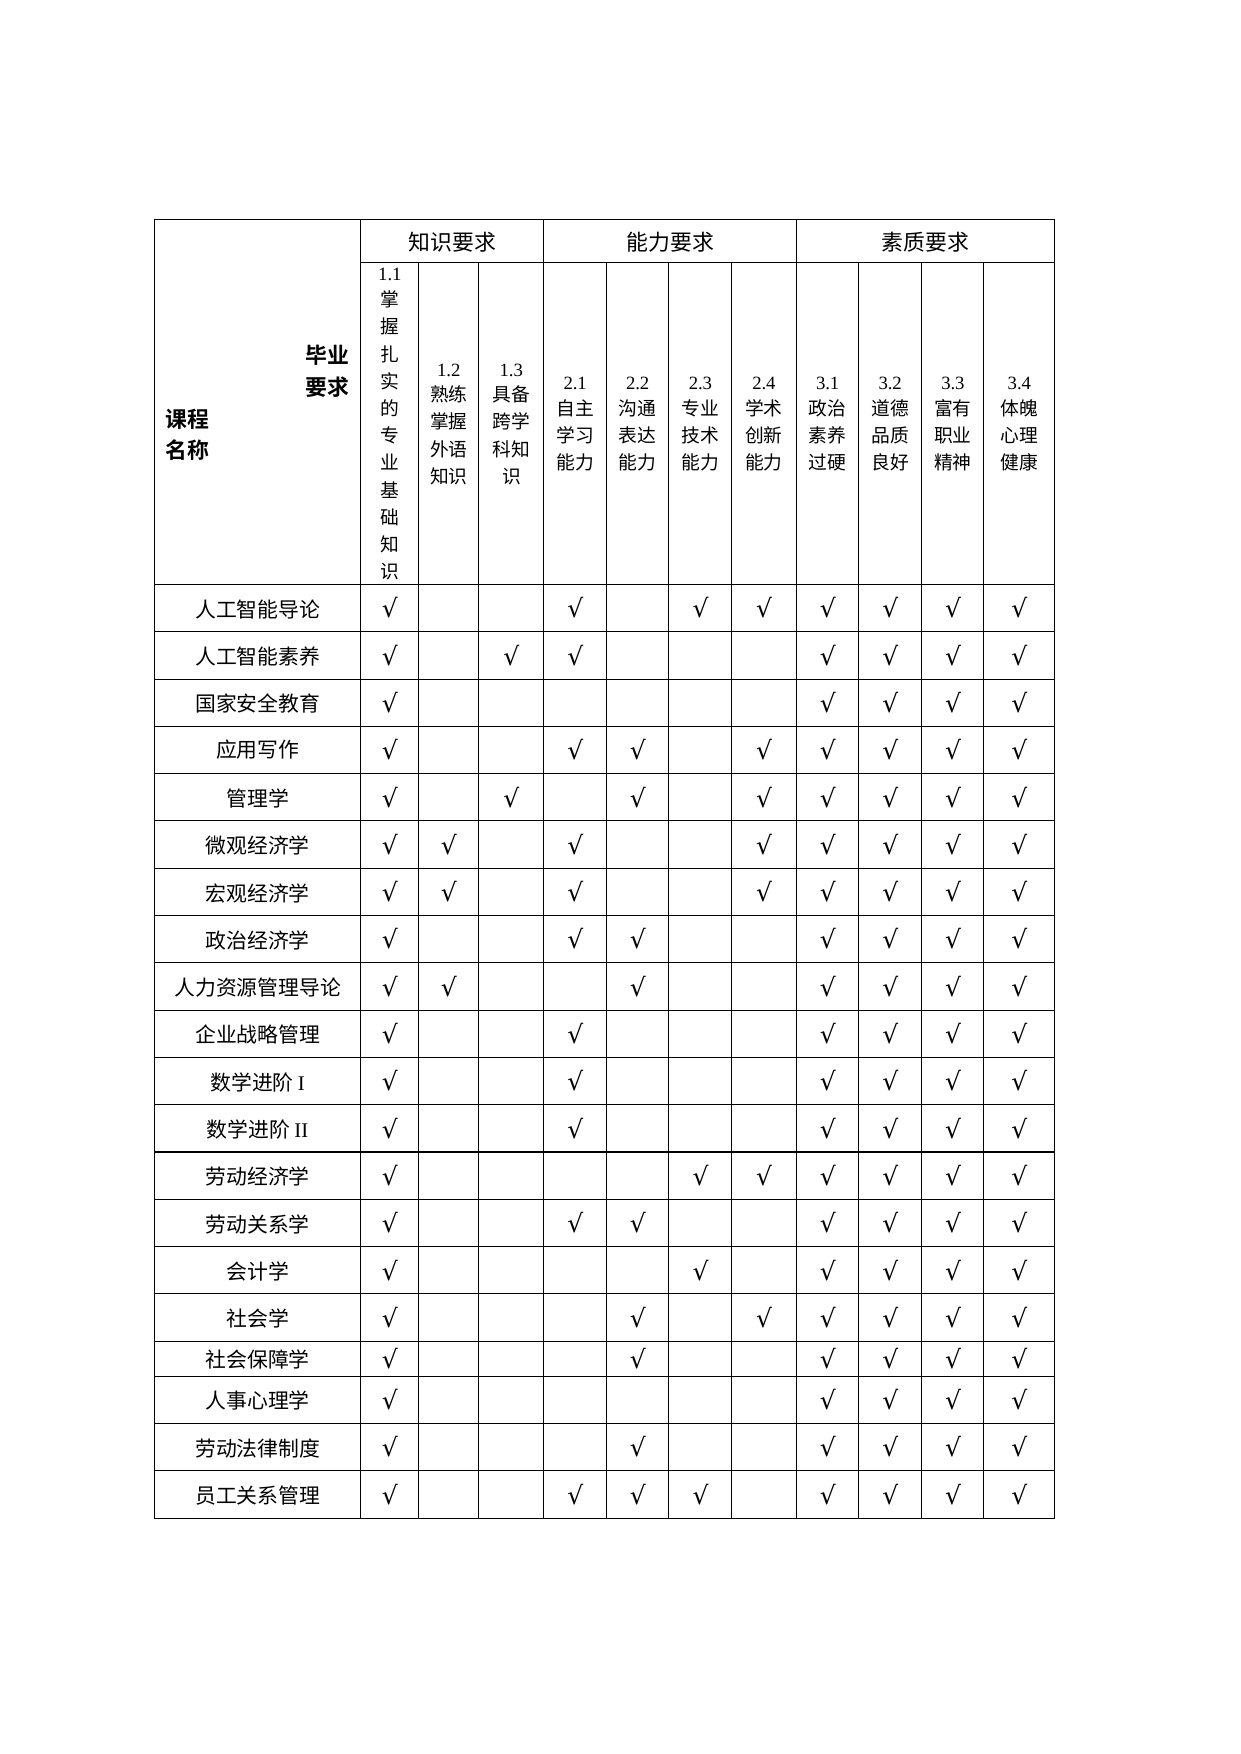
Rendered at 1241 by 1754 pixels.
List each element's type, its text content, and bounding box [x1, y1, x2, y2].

table_cell √ [361, 1342, 418, 1376]
table_cell [419, 1294, 478, 1341]
table_cell [479, 1200, 543, 1246]
table_cell 3.2道德品质良好 [859, 263, 921, 584]
table_cell √ [922, 727, 983, 773]
table_cell [479, 1471, 543, 1518]
table_cell [544, 680, 606, 726]
table_cell [479, 963, 543, 1009]
table_cell √ [797, 963, 858, 1009]
table_cell √ [479, 632, 543, 678]
table_cell [669, 1377, 731, 1423]
table_cell √ [797, 585, 858, 631]
table_cell √ [544, 727, 606, 773]
table_cell √ [859, 1377, 921, 1423]
table_cell √ [859, 821, 921, 868]
table_cell [479, 585, 543, 631]
table_cell [544, 963, 606, 1009]
table_cell √ [922, 1342, 983, 1376]
table_cell 3.4 体魄心理健康 [984, 263, 1054, 584]
table_cell √ [859, 632, 921, 678]
table_cell 人工智能导论 [155, 585, 360, 631]
table_cell 1.3具备跨学科知识 [479, 263, 543, 584]
table_cell [607, 869, 668, 915]
table_cell [479, 1377, 543, 1423]
table_cell [419, 1471, 478, 1518]
table_cell [479, 1153, 543, 1199]
table_cell √ [922, 632, 983, 678]
table_cell [419, 585, 478, 631]
table_cell 社会保障学 [155, 1342, 360, 1376]
table_cell [419, 632, 478, 678]
table_cell √ [607, 1471, 668, 1518]
table_cell [732, 632, 796, 678]
table_cell [419, 1105, 478, 1151]
table_cell 国家安全教育 [155, 680, 360, 726]
table_cell √ [984, 963, 1054, 1009]
table_cell √ [669, 585, 731, 631]
table_cell [419, 1011, 478, 1057]
table_cell [419, 1058, 478, 1104]
table_header 素质要求 [797, 220, 1054, 262]
table_cell √ [797, 1471, 858, 1518]
table_cell √ [797, 632, 858, 678]
table_cell √ [922, 963, 983, 1009]
table_cell √ [361, 1011, 418, 1057]
table_cell √ [984, 632, 1054, 678]
table_cell [479, 1294, 543, 1341]
table_cell √ [361, 632, 418, 678]
table_cell [669, 1200, 731, 1246]
table_cell √ [922, 774, 983, 820]
table_cell √ [922, 1471, 983, 1518]
table_cell √ [479, 774, 543, 820]
table_cell √ [544, 916, 606, 962]
table_cell √ [361, 727, 418, 773]
table_cell √ [361, 916, 418, 962]
table_cell [669, 632, 731, 678]
table_cell 数学进阶II [155, 1105, 360, 1151]
table_cell √ [984, 774, 1054, 820]
table_cell √ [544, 585, 606, 631]
table_cell [669, 1424, 731, 1470]
table_cell 劳动经济学 [155, 1153, 360, 1199]
table_cell √ [797, 680, 858, 726]
table_cell √ [922, 1105, 983, 1151]
table_cell √ [922, 1153, 983, 1199]
table_cell [544, 774, 606, 820]
table_cell √ [732, 1294, 796, 1341]
table_cell √ [922, 1424, 983, 1470]
table_cell √ [984, 821, 1054, 868]
table_cell √ [984, 680, 1054, 726]
table_cell 宏观经济学 [155, 869, 360, 915]
table_cell √ [984, 1200, 1054, 1246]
table_cell √ [544, 1105, 606, 1151]
table_cell 人力资源管理导论 [155, 963, 360, 1009]
table_cell √ [797, 1247, 858, 1293]
table_cell √ [361, 680, 418, 726]
table_cell √ [544, 869, 606, 915]
table_cell 应用写作 [155, 727, 360, 773]
table_cell √ [859, 727, 921, 773]
table_cell √ [984, 916, 1054, 962]
table_cell √ [922, 1200, 983, 1246]
table_cell √ [732, 727, 796, 773]
table_cell 数学进阶I [155, 1058, 360, 1104]
table_cell [669, 680, 731, 726]
table_cell [419, 1153, 478, 1199]
table_cell [544, 1294, 606, 1341]
table_cell 企业战略管理 [155, 1011, 360, 1057]
table_cell [607, 1011, 668, 1057]
table_cell 2.4学术创新能力 [732, 263, 796, 584]
table_cell √ [361, 774, 418, 820]
table_cell √ [797, 1011, 858, 1057]
table_cell 劳动关系学 [155, 1200, 360, 1246]
table_cell √ [859, 1153, 921, 1199]
table_cell √ [797, 1153, 858, 1199]
table_cell √ [984, 1342, 1054, 1376]
table_cell 微观经济学 [155, 821, 360, 868]
table_cell √ [544, 1471, 606, 1518]
table_cell √ [361, 1424, 418, 1470]
table_cell √ [984, 1153, 1054, 1199]
table_cell √ [984, 1105, 1054, 1151]
table_cell √ [797, 1377, 858, 1423]
table_cell √ [732, 869, 796, 915]
table_cell √ [419, 821, 478, 868]
table_cell √ [361, 1377, 418, 1423]
table_cell 会计学 [155, 1247, 360, 1293]
table_cell [544, 1153, 606, 1199]
table_cell √ [797, 774, 858, 820]
table_cell 社会学 [155, 1294, 360, 1341]
table_cell [544, 1342, 606, 1376]
table_cell 1.2熟练掌握外语知识 [419, 263, 478, 584]
table_cell [479, 1247, 543, 1293]
table_cell 1.1掌握扎实的专业基础知识 [361, 263, 418, 584]
table_cell √ [361, 1247, 418, 1293]
table_cell √ [984, 1294, 1054, 1341]
table_cell √ [859, 1342, 921, 1376]
table_cell [419, 1247, 478, 1293]
table_cell [732, 680, 796, 726]
table_cell √ [922, 1294, 983, 1341]
table_cell √ [859, 774, 921, 820]
table_cell √ [797, 1424, 858, 1470]
table_cell [669, 821, 731, 868]
table_cell √ [922, 680, 983, 726]
table_cell [732, 916, 796, 962]
table_cell √ [859, 1424, 921, 1470]
table_cell √ [984, 1011, 1054, 1057]
table_cell [732, 1377, 796, 1423]
table_cell √ [859, 963, 921, 1009]
table_cell [669, 869, 731, 915]
table_cell [479, 1342, 543, 1376]
table_cell [479, 680, 543, 726]
table_cell [607, 1247, 668, 1293]
table_cell [669, 727, 731, 773]
table_cell 2.2沟通表达能力 [607, 263, 668, 584]
table_cell √ [607, 916, 668, 962]
table_cell √ [361, 869, 418, 915]
table_cell [669, 1011, 731, 1057]
table_cell √ [607, 1424, 668, 1470]
table_cell [607, 1377, 668, 1423]
table_cell √ [797, 869, 858, 915]
table_cell [669, 774, 731, 820]
table_cell √ [922, 1011, 983, 1057]
table_cell √ [797, 1342, 858, 1376]
table_cell [669, 1058, 731, 1104]
table_cell √ [361, 821, 418, 868]
table_cell 人工智能素养 [155, 632, 360, 678]
table_cell √ [984, 1471, 1054, 1518]
table_cell 政治经济学 [155, 916, 360, 962]
table_cell 2.1自主学习能力 [544, 263, 606, 584]
table_cell √ [607, 774, 668, 820]
table_cell √ [797, 821, 858, 868]
table_cell [479, 821, 543, 868]
table_cell √ [984, 585, 1054, 631]
table_cell √ [797, 727, 858, 773]
table_cell √ [797, 1105, 858, 1151]
table_cell √ [361, 1105, 418, 1151]
table_cell √ [419, 869, 478, 915]
table_cell [607, 1153, 668, 1199]
table_cell 3.1政治素养过硬 [797, 263, 858, 584]
table_cell √ [607, 1200, 668, 1246]
table_cell [607, 821, 668, 868]
table_cell √ [797, 1200, 858, 1246]
table_cell √ [607, 963, 668, 1009]
table_cell √ [984, 1377, 1054, 1423]
table_cell √ [361, 1471, 418, 1518]
table_cell √ [922, 821, 983, 868]
table_cell √ [859, 916, 921, 962]
table_cell [732, 1471, 796, 1518]
table_cell 人事心理学 [155, 1377, 360, 1423]
table_cell √ [361, 1153, 418, 1199]
table_cell √ [922, 869, 983, 915]
table_cell [479, 916, 543, 962]
table_cell [544, 1247, 606, 1293]
table_cell √ [859, 1247, 921, 1293]
table_cell √ [922, 1247, 983, 1293]
table_cell √ [361, 1294, 418, 1341]
table_cell [607, 680, 668, 726]
table_cell √ [361, 585, 418, 631]
table_cell [607, 1105, 668, 1151]
table_cell [732, 963, 796, 1009]
table_cell [732, 1200, 796, 1246]
table_cell [479, 727, 543, 773]
table_cell [544, 1377, 606, 1423]
table_cell [669, 1105, 731, 1151]
table_cell √ [984, 869, 1054, 915]
table_cell [479, 1058, 543, 1104]
table_cell [732, 1105, 796, 1151]
table_cell √ [669, 1471, 731, 1518]
table_cell √ [859, 869, 921, 915]
table_cell [479, 1105, 543, 1151]
table_cell √ [922, 1377, 983, 1423]
table_cell √ [984, 1247, 1054, 1293]
table_cell 3.3富有职业精神 [922, 263, 983, 584]
table_cell 员工关系管理 [155, 1471, 360, 1518]
table_cell √ [797, 1058, 858, 1104]
table_cell [669, 916, 731, 962]
table_cell [479, 869, 543, 915]
table_cell [669, 1342, 731, 1376]
table_cell √ [732, 774, 796, 820]
table_cell √ [922, 1058, 983, 1104]
table_cell [419, 1342, 478, 1376]
table_cell [479, 1011, 543, 1057]
table_cell √ [544, 1058, 606, 1104]
table_cell √ [669, 1153, 731, 1199]
table_cell √ [859, 1294, 921, 1341]
table_cell [607, 1058, 668, 1104]
table_cell √ [419, 963, 478, 1009]
table_cell √ [732, 585, 796, 631]
table_cell √ [544, 632, 606, 678]
table_cell 劳动法律制度 [155, 1424, 360, 1470]
table_cell 2.3专业技术能力 [669, 263, 731, 584]
table_cell [607, 632, 668, 678]
table_cell √ [544, 821, 606, 868]
table_cell [544, 1424, 606, 1470]
table_cell √ [984, 1424, 1054, 1470]
table_cell √ [859, 680, 921, 726]
table_cell 管理学 [155, 774, 360, 820]
table_cell √ [797, 1294, 858, 1341]
table_header 能力要求 [544, 220, 796, 262]
table_cell [419, 1377, 478, 1423]
table_cell √ [361, 963, 418, 1009]
table_cell [419, 680, 478, 726]
table_cell [732, 1424, 796, 1470]
table_cell √ [797, 916, 858, 962]
table_cell √ [732, 1153, 796, 1199]
table_cell √ [361, 1200, 418, 1246]
table_cell [669, 963, 731, 1009]
table_cell √ [607, 727, 668, 773]
table_cell [669, 1294, 731, 1341]
table_cell √ [607, 1342, 668, 1376]
table_cell [732, 1011, 796, 1057]
table_cell √ [859, 1471, 921, 1518]
table_cell √ [859, 585, 921, 631]
table_cell [607, 585, 668, 631]
table_cell √ [361, 1058, 418, 1104]
table_cell √ [544, 1200, 606, 1246]
table_cell √ [859, 1200, 921, 1246]
table_cell [419, 1200, 478, 1246]
table_header 毕业 要求 课程 名称 [155, 220, 360, 584]
table_cell √ [922, 585, 983, 631]
table_cell √ [544, 1011, 606, 1057]
table_cell √ [669, 1247, 731, 1293]
table_cell √ [859, 1105, 921, 1151]
table_cell √ [984, 1058, 1054, 1104]
table_cell [732, 1058, 796, 1104]
table_cell [732, 1342, 796, 1376]
table_cell [419, 1424, 478, 1470]
table_cell [419, 916, 478, 962]
table_cell √ [859, 1011, 921, 1057]
table_cell [419, 727, 478, 773]
table_cell √ [984, 727, 1054, 773]
table_cell [732, 1247, 796, 1293]
table_cell [419, 774, 478, 820]
table_cell √ [922, 916, 983, 962]
table_cell √ [607, 1294, 668, 1341]
table_cell √ [732, 821, 796, 868]
table_header 知识要求 [361, 220, 543, 262]
table_cell [479, 1424, 543, 1470]
table_cell √ [859, 1058, 921, 1104]
